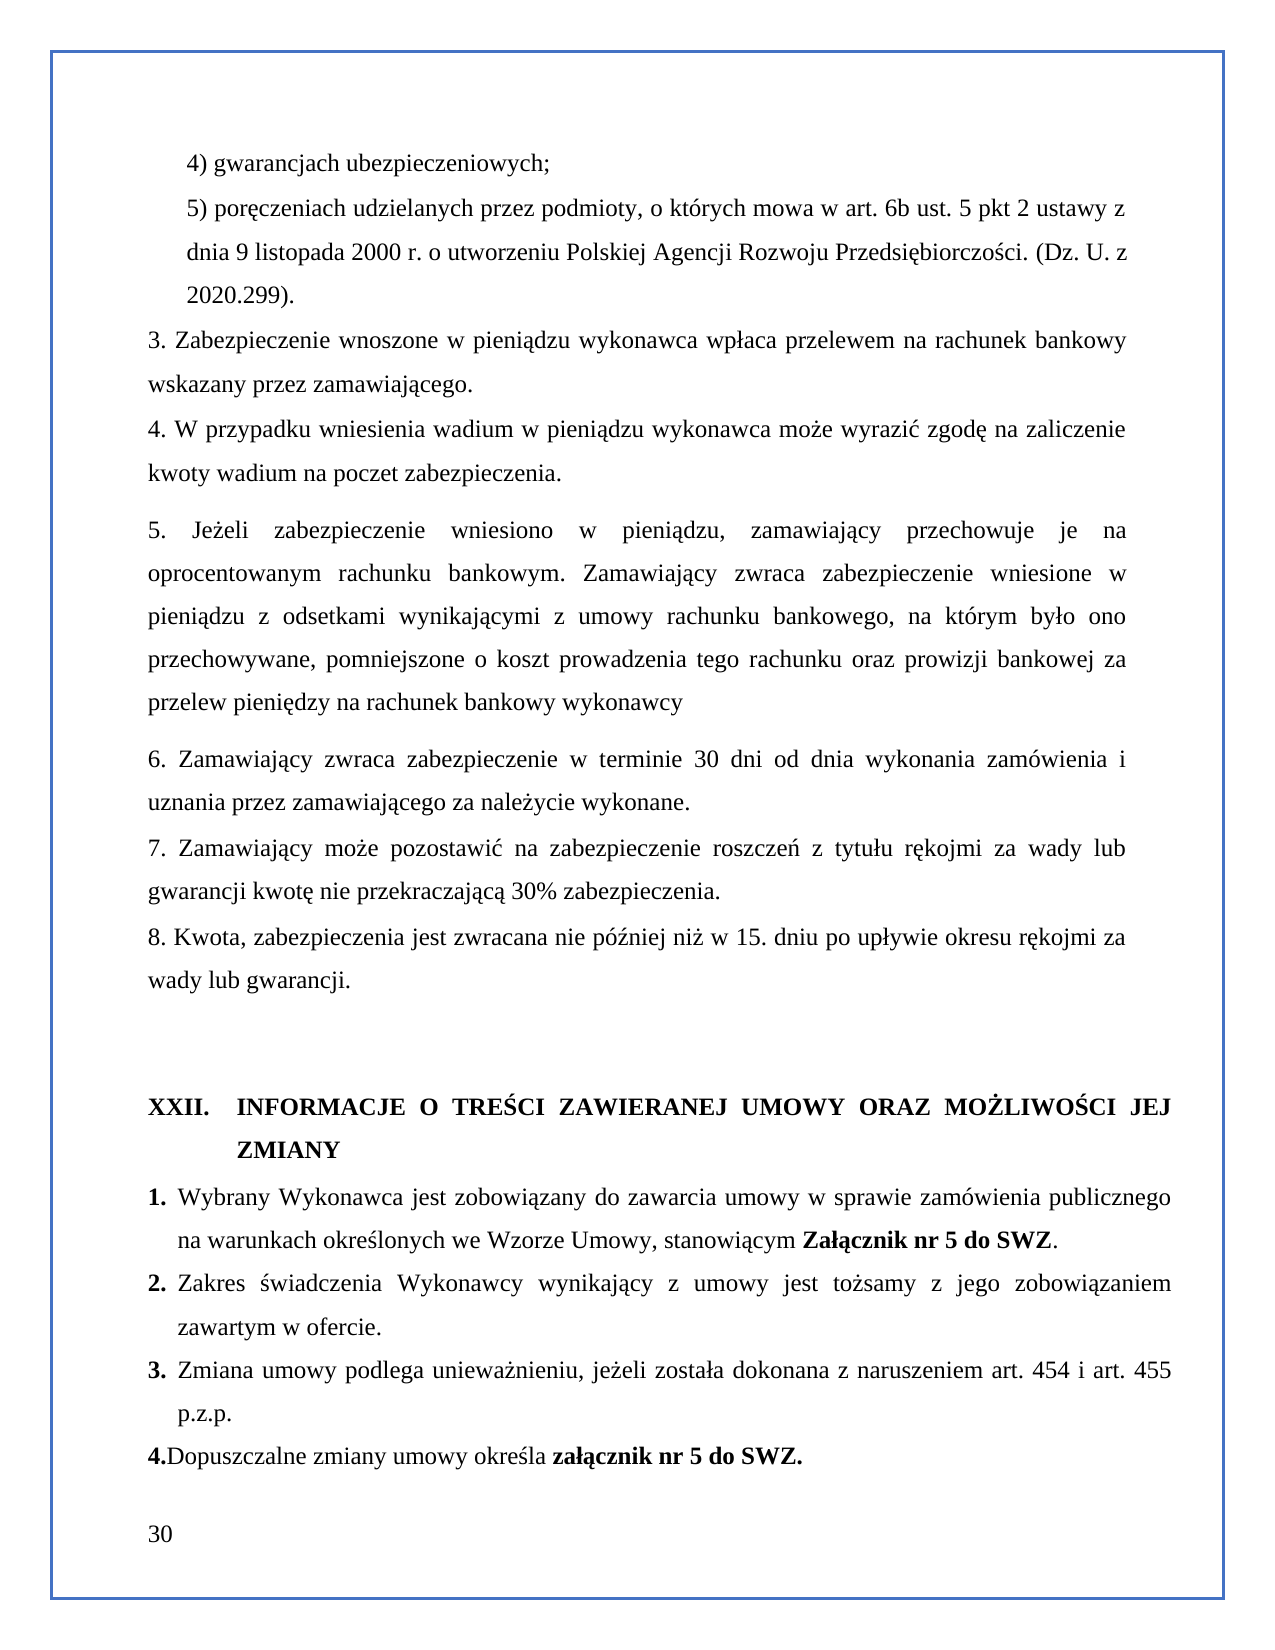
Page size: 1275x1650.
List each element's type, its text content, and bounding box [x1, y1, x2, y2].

text 4. W przypadku wniesienia wadium w pieniądzu wykonawca może wyrazić zgodę na zaliczenie kwoty wadium na poczet zabezpieczenia. [148, 414, 1127, 486]
text 7. Zamawiający może pozostawić na zabezpieczenie roszczeń z tytułu rękojmi za wady lub gwarancji kwotę nie przekraczającą 30% zabezpieczenia. [148, 833, 1127, 905]
text 5) poręczeniach udzielanych przez podmioty, o których mowa w art. 6b ust. 5 pkt 2 ustawy z dnia 9 listopada 2000 r. o utworzeniu Polskiej Agencji Rozwoju Przedsiębiorczości. (Dz. U. z 2020.299). [186, 193, 1127, 308]
text 8. Kwota, zabezpieczenia jest zwracana nie później niż w 15. dniu po upływie okresu rękojmi za wady lub gwarancji. [148, 922, 1127, 994]
text 6. Zamawiający zwraca zabezpieczenie w terminie 30 dni od dnia wykonania zamówienia i uznania przez zamawiającego za należycie wykonane. [148, 744, 1127, 816]
text 2. Zakres świadczenia Wykonawcy wynikający z umowy jest tożsamy z jego zobowiązaniem zawartym w ofercie. [148, 1268, 1172, 1340]
text 1. Wybrany Wykonawca jest zobowiązany do zawarcia umowy w sprawie zamówienia publicznego na warunkach określonych we Wzorze Umowy, stanowiącym Załącznik nr 5 do SWZ. [148, 1182, 1172, 1254]
text 4) gwarancjach ubezpieczeniowych; [186, 148, 1127, 176]
text 3. Zabezpieczenie wnoszone w pieniądzu wykonawca wpłaca przelewem na rachunek bankowy wskazany przez zamawiającego. [148, 326, 1127, 397]
text XXII. INFORMACJE O TREŚCI ZAWIERANEJ UMOWY ORAZ MOŻLIWOŚCI JEJ ZMIANY [148, 1092, 1172, 1164]
text 5. Jeżeli zabezpieczenie wniesiono w pieniądzu, zamawiający przechowuje je na oprocentowanym rachunku bankowym. Zamawiający zwraca zabezpieczenie wniesione w pieniądzu z odsetkami wynikającymi z umowy rachunku bankowego, na którym było ono przechowywane, pomniejszone o koszt prowadzenia tego rachunku oraz prowizji bankowej za przelew pieniędzy na rachunek bankowy wykonawcy [148, 515, 1127, 716]
text 4.Dopuszczalne zmiany umowy określa załącznik nr 5 do SWZ. [148, 1441, 1172, 1470]
text 3. Zmiana umowy podlega unieważnieniu, jeżeli została dokonana z naruszeniem art. 454 i art. 455 p.z.p. [148, 1355, 1172, 1427]
